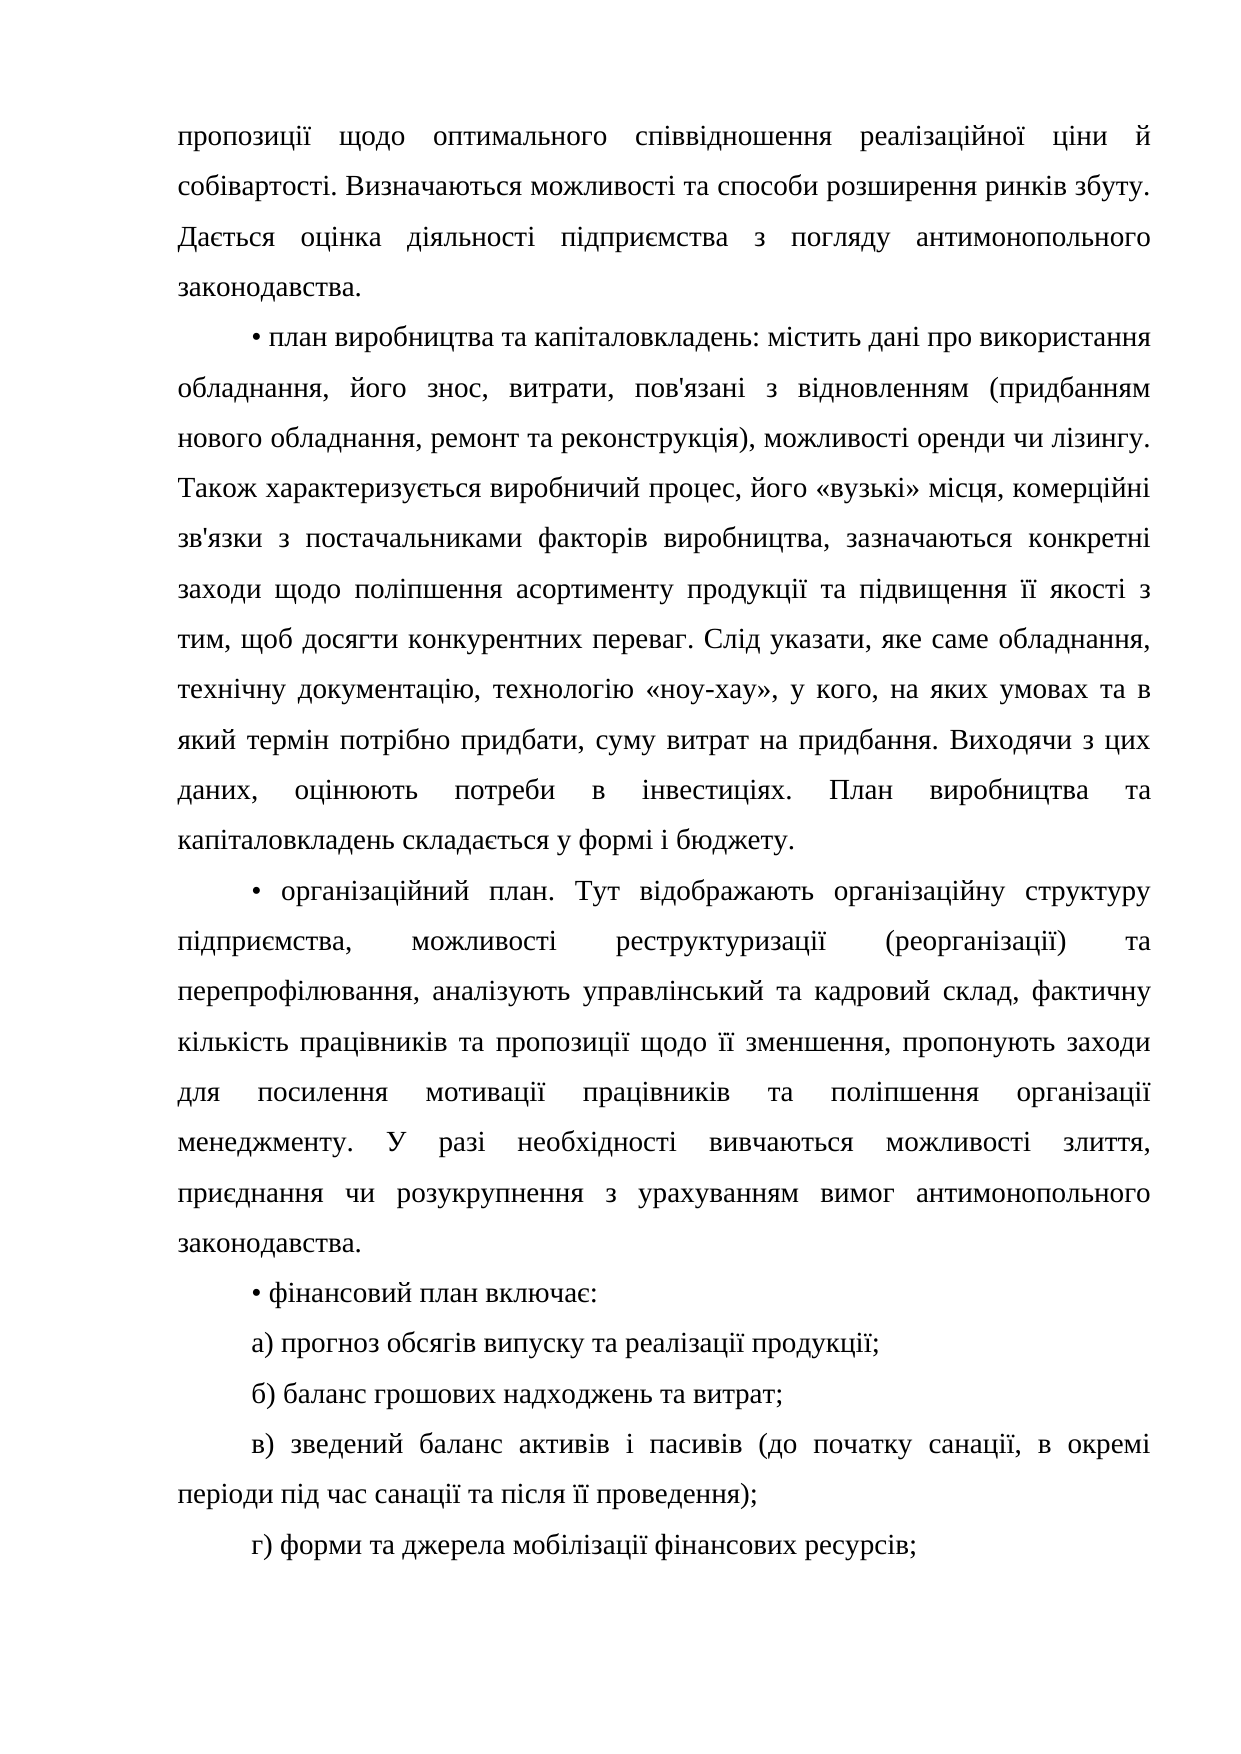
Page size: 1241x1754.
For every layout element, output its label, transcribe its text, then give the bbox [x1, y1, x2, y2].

text • план виробництва та капіталовкладень: містить дані про використання обладнання, його знос, витрати, пов'язані з відновленням (придбанням нового обладнання, ремонт та реконструкція), можливості оренди чи лізингу. Також характеризується виробничий процес, його «вузькі» місця, комерційні зв'язки з постачальниками факторів виробництва, зазначаються конкретні заходи щодо поліпшення асортименту продукції та підвищення її якості з тим, щоб досягти конкурентних переваг. Слід указати, яке саме обладнання, технічну документацію, технологію «ноу-хау», у кого, на яких умовах та в який термін потрібно придбати, суму витрат на придбання. Виходячи з цих даних, оцінюють потреби в інвестиціях. План виробництва та капіталовкладень складається у формі і бюджету. [177, 319, 1152, 856]
text • фінансовий план включає: [177, 1275, 1152, 1309]
text г) форми та джерела мобілізації фінансових ресурсів; [177, 1527, 1152, 1560]
text б) баланс грошових надходжень та витрат; [177, 1376, 1152, 1409]
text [177, 118, 1152, 303]
text • організаційний план. Тут відображають організаційну структуру підприємства, можливості реструктуризації (реорганізації) та перепрофілювання, аналізують управлінський та кадровий склад, фактичну кількість працівників та пропозиції щодо її зменшення, пропонують заходи для посилення мотивації працівників та поліпшення організації менеджменту. У разі необхідності вивчаються можливості злиття, приєднання чи розукрупнення з урахуванням вимог антимонопольного законодавства. [177, 873, 1152, 1258]
text в) зведений баланс активів і пасивів (до початку санації, в окремі періоди під час санації та після її проведення); [177, 1426, 1152, 1510]
text а) прогноз обсягів випуску та реалізації продукції; [177, 1326, 1152, 1359]
